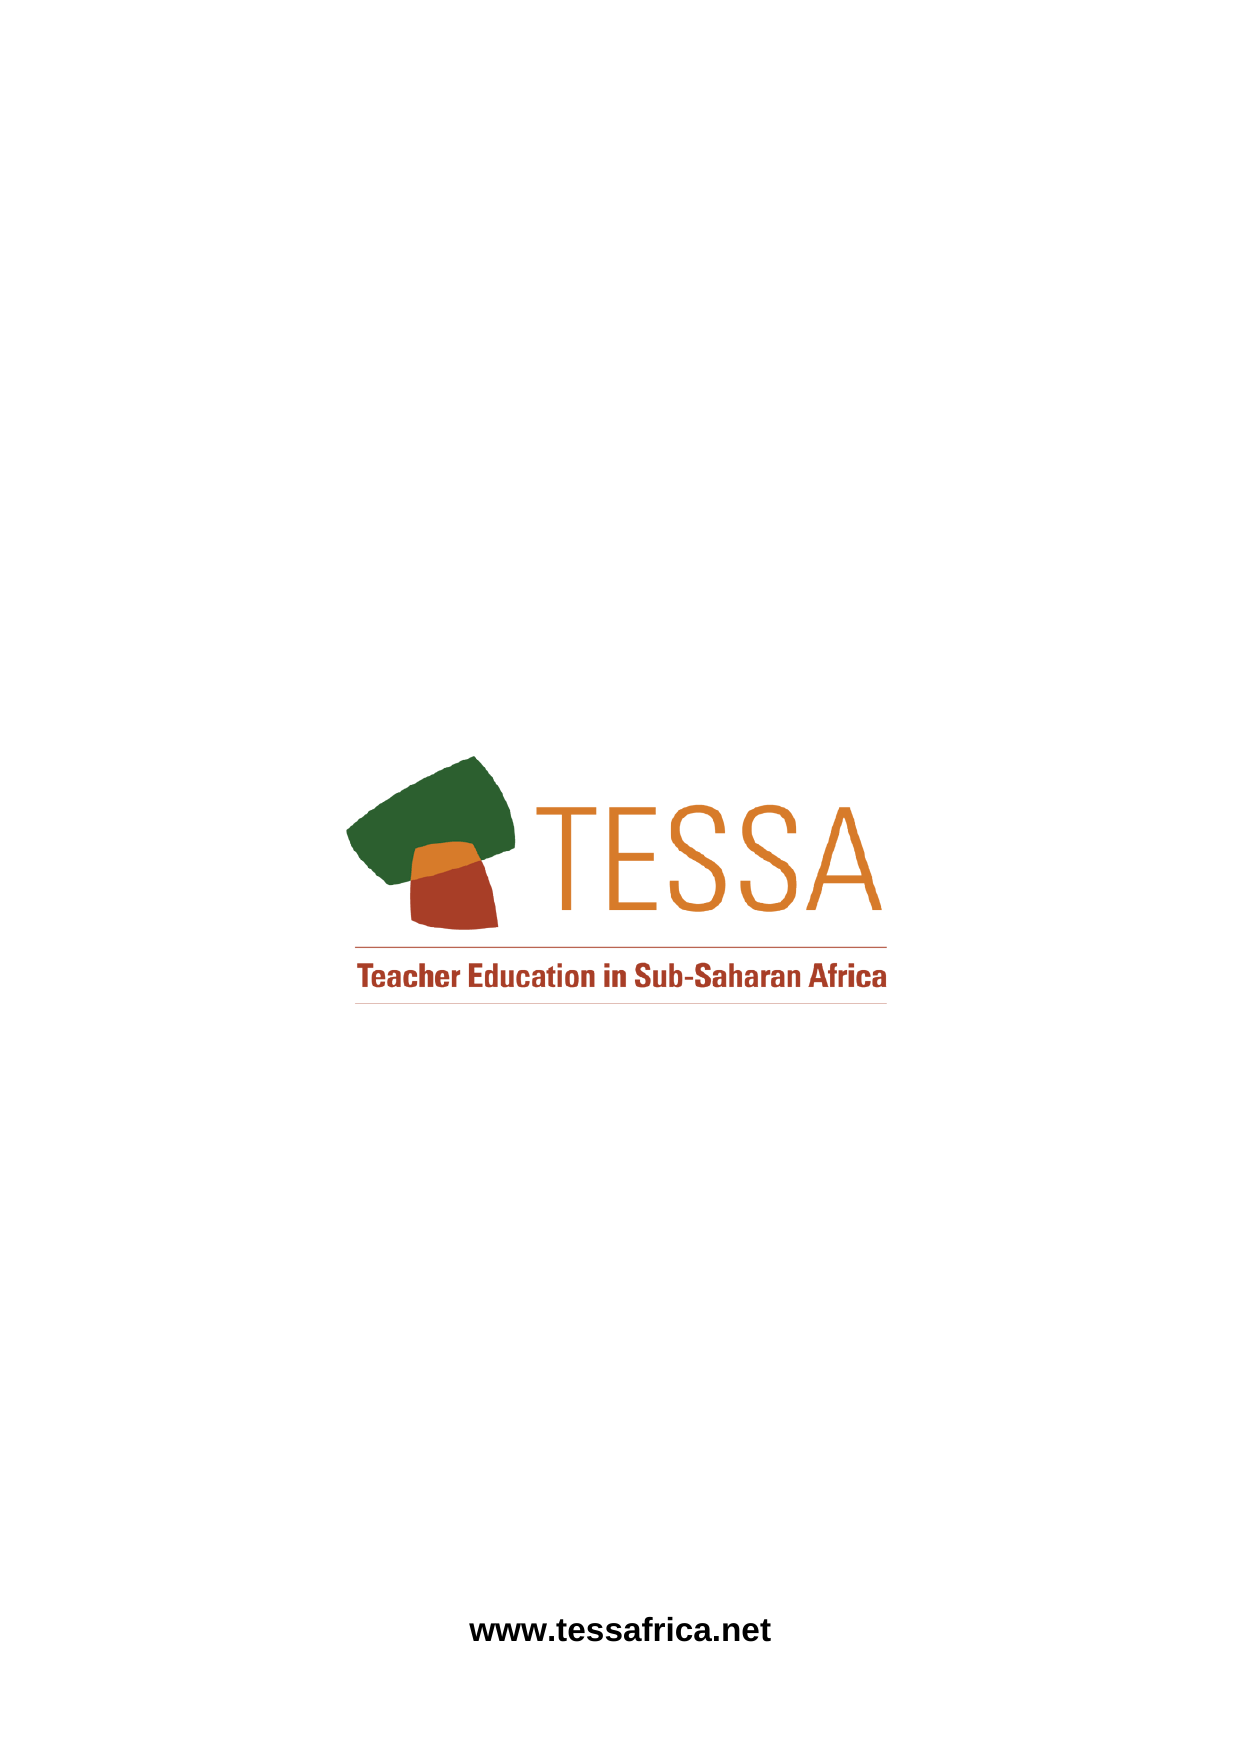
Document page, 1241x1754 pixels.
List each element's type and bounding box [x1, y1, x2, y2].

picture [342, 734, 898, 1020]
